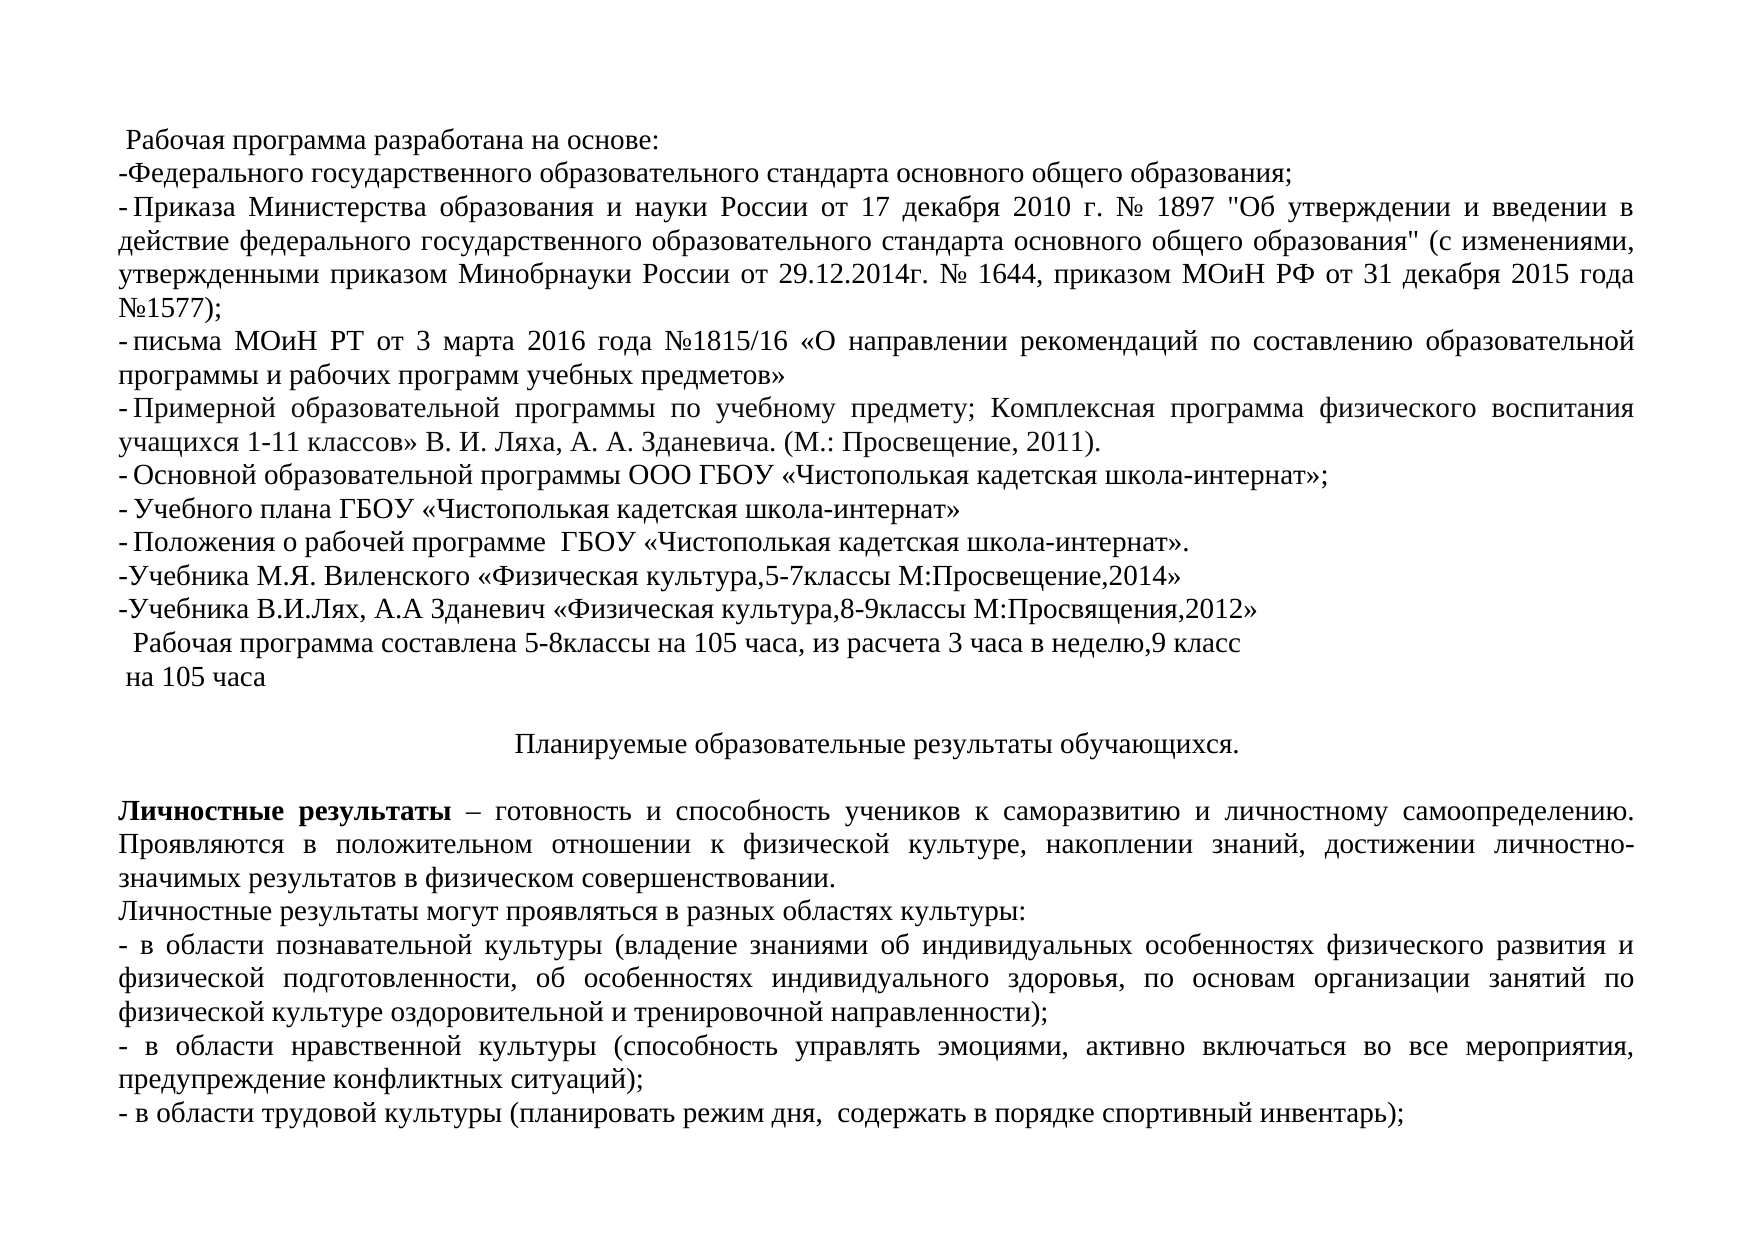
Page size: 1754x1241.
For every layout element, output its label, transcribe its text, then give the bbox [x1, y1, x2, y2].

text - в области познавательной культуры (владение знаниями об индивидуальных особенностях физического развития и физической подготовленности, об особенностях индивидуального здоровья, по основам организации занятий по физической культуре оздоровительной и тренировочной направленности); [118, 927, 1636, 1028]
text Личностные результаты – готовность и способность учеников к саморазвитию и личностному самоопределению. Проявляются в положительном отношении к физической культуре, накоплении знаний, достижении личностно-значимых результатов в физическом совершенствовании. [118, 793, 1636, 893]
text Планируемые образовательные результаты обучающихся. [118, 726, 1636, 759]
text Рабочая программа разработана на основе: [118, 122, 1636, 156]
text - Положения о рабочей программе ГБОУ «Чистополькая кадетская школа-интернат». [118, 524, 1636, 558]
text - письма МОиН РТ от 3 марта 2016 года №1815/16 «О направлении рекомендаций по составлению образовательной программы и рабочих программ учебных предметов» [118, 323, 1636, 390]
text Личностные результаты могут проявляться в разных областях культуры: [118, 893, 1636, 927]
text -Учебника В.И.Лях, А.А Зданевич «Физическая культура,8-9классы М:Просвящения,2012» [118, 592, 1636, 625]
text -Учебника М.Я. Виленского «Физическая культура,5-7классы М:Просвещение,2014» [118, 558, 1636, 592]
text -Федерального государственного образовательного стандарта основного общего образования; [118, 156, 1636, 189]
text - Примерной образовательной программы по учебному предмету; Комплексная программа физического воспитания учащихся 1-11 классов» В. И. Ляха, А. А. Зданевича. (М.: Просвещение, 2011). [118, 390, 1636, 457]
text - в области трудовой культуры (планировать режим дня, содержать в порядке спортивный инвентарь); [118, 1095, 1636, 1128]
text - Основной образовательной программы ООО ГБОУ «Чистополькая кадетская школа-интернат»; [118, 457, 1636, 491]
text - Приказа Министерства образования и науки России от 17 декабря 2010 г. № 1897 "Об утверждении и введении в действие федерального государственного образовательного стандарта основного общего образования" (с изменениями, утвержденными приказом Минобрнауки России от 29.12.2014г. № 1644, приказом МОиН РФ от 31 декабря 2015 года №1577); [118, 189, 1636, 323]
text - в области нравственной культуры (способность управлять эмоциями, активно включаться во все мероприятия, предупреждение конфликтных ситуаций); [118, 1028, 1636, 1095]
text Рабочая программа составлена 5-8классы на 105 часа, из расчета 3 часа в неделю,9 класс [118, 625, 1636, 659]
text - Учебного плана ГБОУ «Чистополькая кадетская школа-интернат» [118, 491, 1636, 524]
text на 105 часа [118, 659, 1636, 692]
